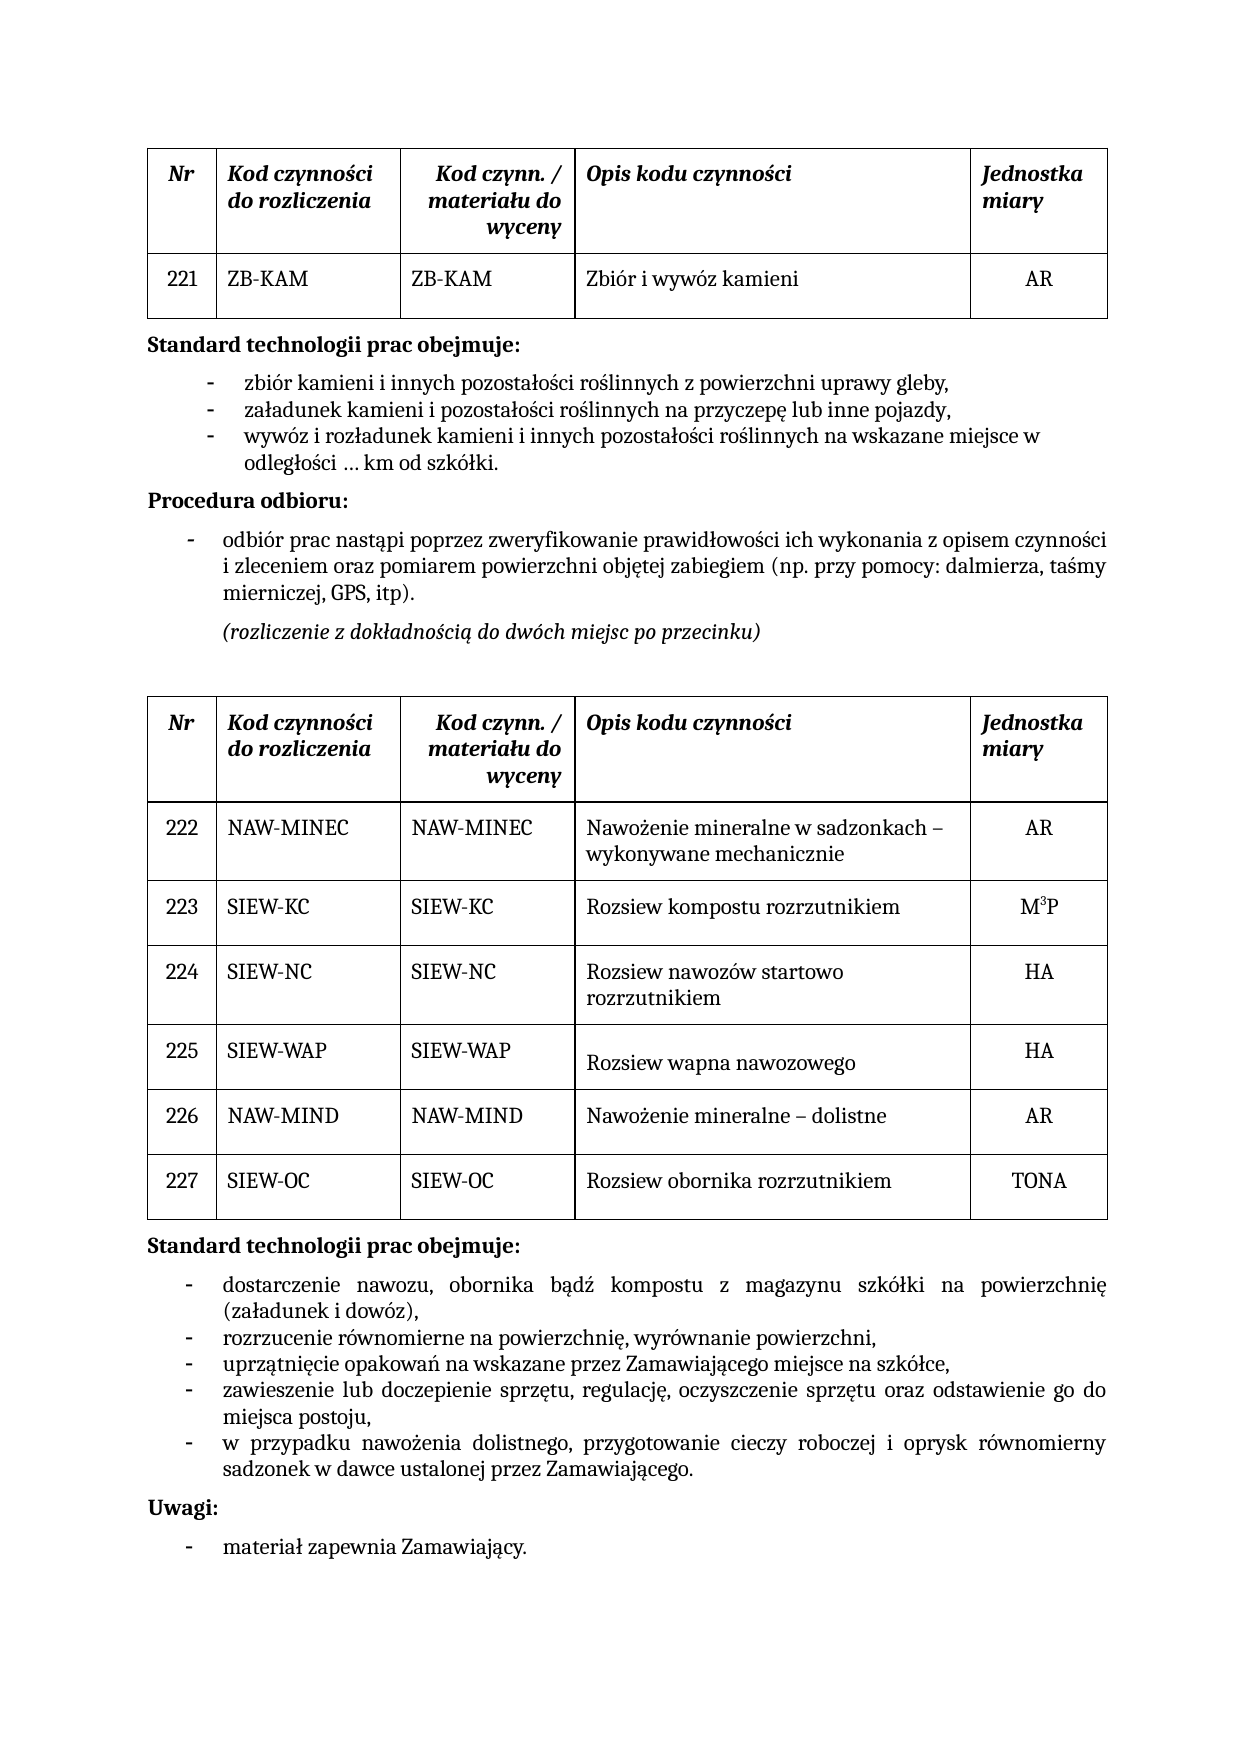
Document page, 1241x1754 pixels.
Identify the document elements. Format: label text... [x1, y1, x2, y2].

list zbiór kamieni i innych pozostałości roślinnych z powierzchni uprawy gleby, [207, 370, 1107, 397]
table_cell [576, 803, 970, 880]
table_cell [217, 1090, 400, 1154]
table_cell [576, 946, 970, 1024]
list wywóz i rozładunek kamieni i innych pozostałości roślinnych na wskazane miejsce w odległości … km od szkółki. [207, 423, 1107, 476]
list rozrzucenie równomierne na powierzchnię, wyrównanie powierzchni, [185, 1324, 1107, 1351]
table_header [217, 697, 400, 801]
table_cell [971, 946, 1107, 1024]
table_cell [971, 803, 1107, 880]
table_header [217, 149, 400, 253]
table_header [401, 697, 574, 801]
text Standard technologii prac obejmuje: [148, 331, 1107, 358]
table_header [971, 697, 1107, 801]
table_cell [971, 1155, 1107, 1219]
list zawieszenie lub doczepienie sprzętu, regulację, oczyszczenie sprzętu oraz odstawienie go do miejsca postoju, [185, 1377, 1107, 1430]
text Procedura odbioru: [148, 488, 1107, 514]
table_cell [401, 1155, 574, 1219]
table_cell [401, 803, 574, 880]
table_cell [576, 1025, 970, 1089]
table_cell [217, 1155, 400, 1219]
list w przypadku nawożenia dolistnego, przygotowanie cieczy roboczej i oprysk równomierny sadzonek w dawce ustalonej przez Zamawiającego. [185, 1430, 1107, 1482]
text Standard technologii prac obejmuje: [148, 1233, 1107, 1259]
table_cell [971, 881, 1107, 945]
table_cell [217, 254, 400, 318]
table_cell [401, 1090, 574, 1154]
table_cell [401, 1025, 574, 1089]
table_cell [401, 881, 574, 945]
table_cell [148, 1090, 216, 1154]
list dostarczenie nawozu, obornika bądź kompostu z magazynu szkółki na powierzchnię (załadunek i dowóz), [185, 1272, 1107, 1324]
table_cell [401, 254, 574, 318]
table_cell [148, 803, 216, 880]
list materiał zapewnia Zamawiający. [185, 1534, 1107, 1560]
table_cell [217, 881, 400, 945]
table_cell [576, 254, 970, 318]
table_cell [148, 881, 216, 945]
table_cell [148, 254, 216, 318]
list uprzątnięcie opakowań na wskazane przez Zamawiającego miejsce na szkółce, [185, 1351, 1107, 1377]
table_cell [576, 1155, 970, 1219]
list załadunek kamieni i pozostałości roślinnych na przyczepę lub inne pojazdy, [207, 397, 1107, 423]
text Uwagi: [148, 1495, 1107, 1521]
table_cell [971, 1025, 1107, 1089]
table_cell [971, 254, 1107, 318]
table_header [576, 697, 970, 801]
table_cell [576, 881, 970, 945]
list odbiór prac nastąpi poprzez zweryfikowanie prawidłowości ich wykonania z opisem czynności i zleceniem oraz pomiarem powierzchni objętej zabiegiem (np. przy pomocy: dalmierza, taśmy mierniczej, GPS, itp). [185, 527, 1107, 606]
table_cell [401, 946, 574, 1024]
text (rozliczenie z dokładnością do dwóch miejsc po przecinku) [148, 618, 1107, 645]
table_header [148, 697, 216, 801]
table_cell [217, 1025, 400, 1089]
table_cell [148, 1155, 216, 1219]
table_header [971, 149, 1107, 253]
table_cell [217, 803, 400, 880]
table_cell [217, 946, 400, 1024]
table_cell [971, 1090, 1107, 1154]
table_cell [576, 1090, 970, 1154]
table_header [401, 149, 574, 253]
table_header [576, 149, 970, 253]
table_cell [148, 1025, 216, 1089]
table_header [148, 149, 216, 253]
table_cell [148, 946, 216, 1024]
